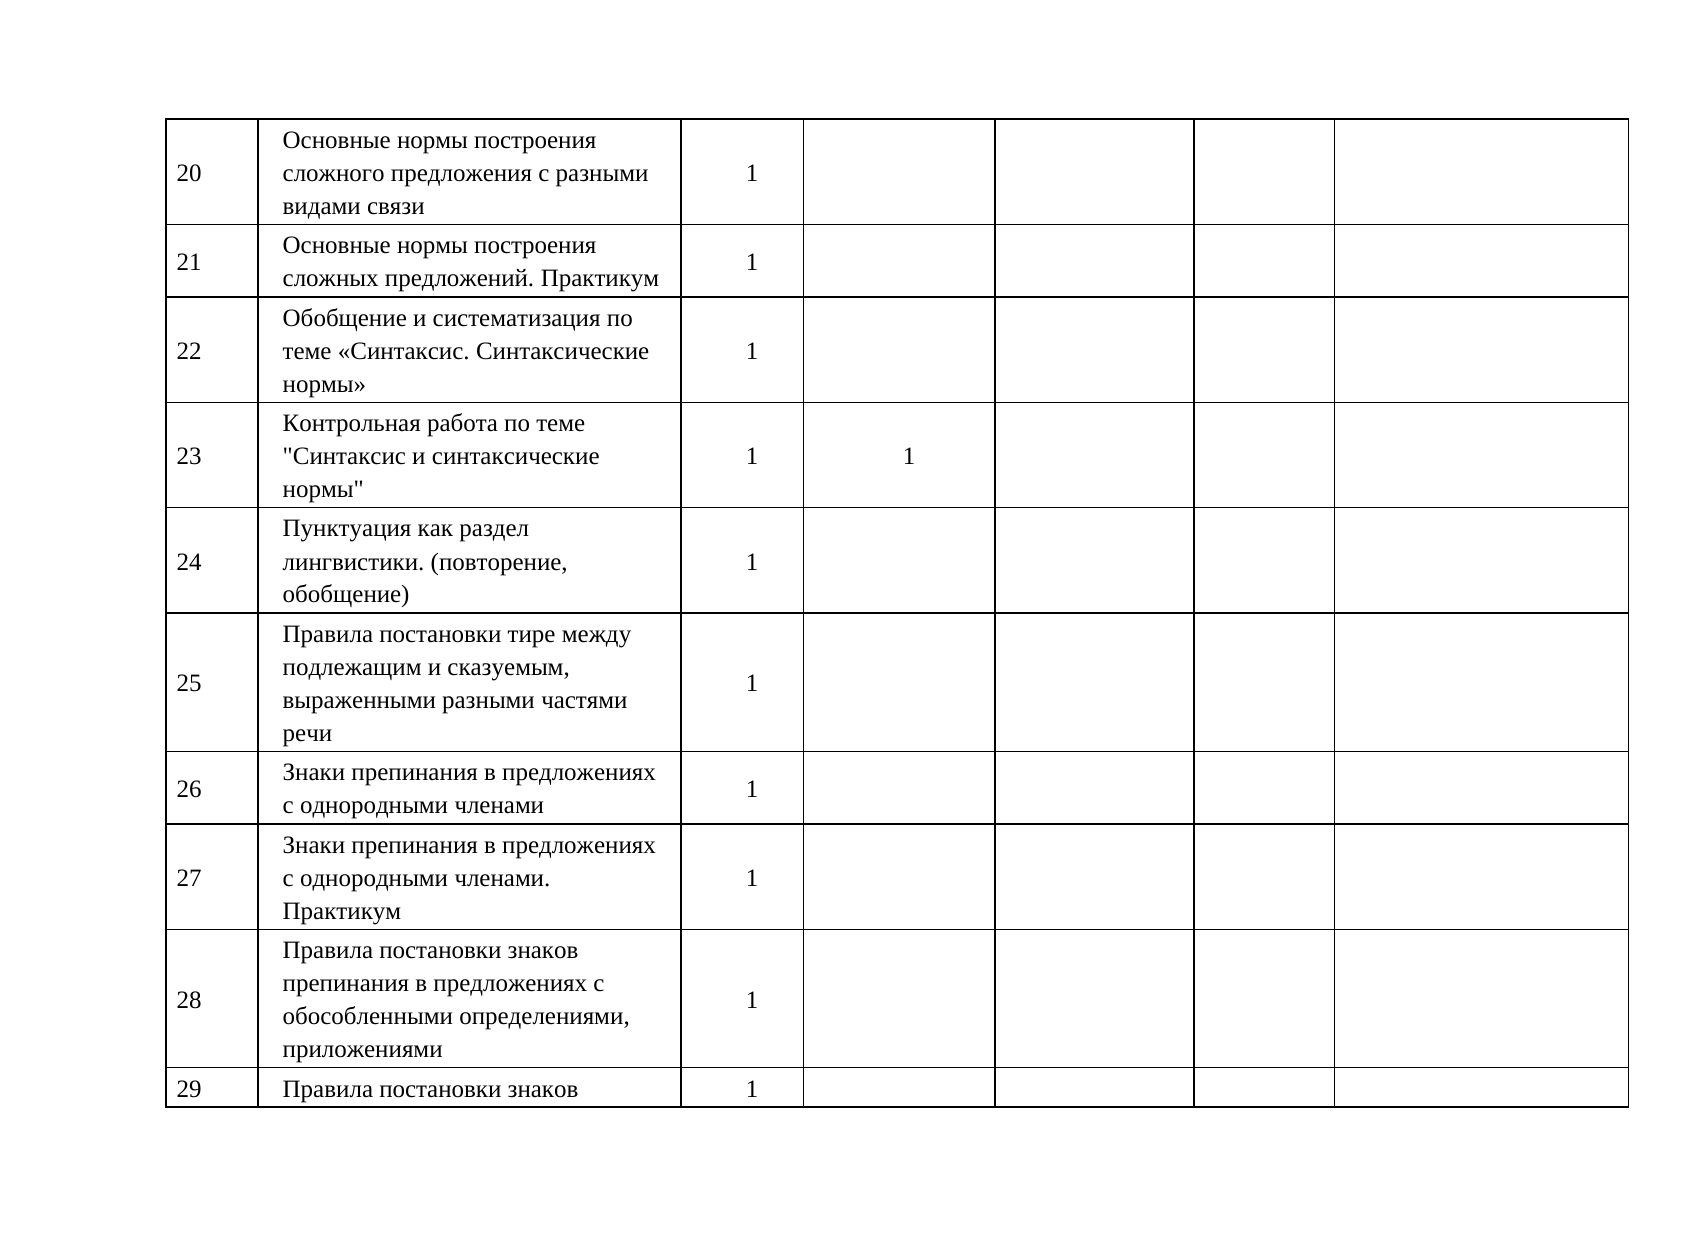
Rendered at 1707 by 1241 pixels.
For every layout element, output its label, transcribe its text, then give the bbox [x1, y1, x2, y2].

table_cell 1 [804, 403, 994, 507]
table_cell 1 [682, 225, 803, 296]
table_cell Основные нормы построения сложного предложения с разными видами связи [259, 120, 680, 223]
table_cell [804, 930, 994, 1067]
table_cell [804, 752, 994, 823]
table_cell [259, 1068, 680, 1106]
table_cell [996, 120, 1193, 223]
table_cell [1195, 120, 1334, 223]
table_cell [1195, 752, 1334, 823]
table_cell [1335, 120, 1628, 223]
table_cell [804, 825, 994, 928]
table_cell Обобщение и систематизация по теме «Синтаксис. Синтаксические нормы» [259, 298, 680, 401]
table_cell 28 [167, 930, 257, 1067]
table_cell 21 [167, 225, 257, 296]
table_cell Пунктуация как раздел лингвистики. (повторение, обобщение) [259, 508, 680, 612]
table_cell [1195, 403, 1334, 507]
table_cell [1335, 930, 1628, 1067]
table_cell [1335, 225, 1628, 296]
table_cell Правила постановки знаков препинания в предложениях с обособленными определениями, приложениями [259, 930, 680, 1067]
table_cell [996, 930, 1193, 1067]
table_cell 1 [682, 298, 803, 401]
table_cell 1 [682, 825, 803, 928]
table_cell [1335, 614, 1628, 751]
table_cell Правила постановки тире между подлежащим и сказуемым, выраженными разными частями речи [259, 614, 680, 751]
table_cell [1195, 825, 1334, 928]
table_cell [996, 403, 1193, 507]
table_cell Основные нормы построения сложных предложений. Практикум [259, 225, 680, 296]
table_cell 1 [682, 508, 803, 612]
table_cell 1 [682, 930, 803, 1067]
table_cell [804, 1068, 994, 1106]
table_cell 27 [167, 825, 257, 928]
table_cell Знаки препинания в предложениях с однородными членами. Практикум [259, 825, 680, 928]
table_cell 1 [682, 120, 803, 223]
table_cell [1335, 508, 1628, 612]
table_cell 26 [167, 752, 257, 823]
table_cell [1195, 298, 1334, 401]
table_cell 20 [167, 120, 257, 223]
table_cell [996, 508, 1193, 612]
table_cell 1 [682, 752, 803, 823]
table_cell 1 [682, 1068, 803, 1106]
table_cell [804, 225, 994, 296]
table_cell Знаки препинания в предложениях с однородными членами [259, 752, 680, 823]
table_cell [996, 614, 1193, 751]
table_cell [1195, 614, 1334, 751]
table_cell [1335, 752, 1628, 823]
table_cell [996, 225, 1193, 296]
table_cell 1 [682, 614, 803, 751]
table_cell [1195, 1068, 1334, 1106]
table_cell [1335, 825, 1628, 928]
table_cell [1335, 403, 1628, 507]
table_cell [1195, 225, 1334, 296]
table_cell 25 [167, 614, 257, 751]
table_cell [804, 508, 994, 612]
table_cell Контрольная работа по теме "Синтаксис и синтаксические нормы" [259, 403, 680, 507]
table_cell 29 [167, 1068, 257, 1106]
table_cell [804, 298, 994, 401]
table_cell [1335, 1068, 1628, 1106]
table_cell [1195, 508, 1334, 612]
table_cell [996, 825, 1193, 928]
table_cell 22 [167, 298, 257, 401]
table_cell 24 [167, 508, 257, 612]
table_cell [996, 752, 1193, 823]
table_cell [1335, 298, 1628, 401]
table_cell [996, 1068, 1193, 1106]
table_cell [804, 120, 994, 223]
table_cell [1195, 930, 1334, 1067]
table_cell [996, 298, 1193, 401]
table_cell 23 [167, 403, 257, 507]
table_cell 1 [682, 403, 803, 507]
table_cell [804, 614, 994, 751]
